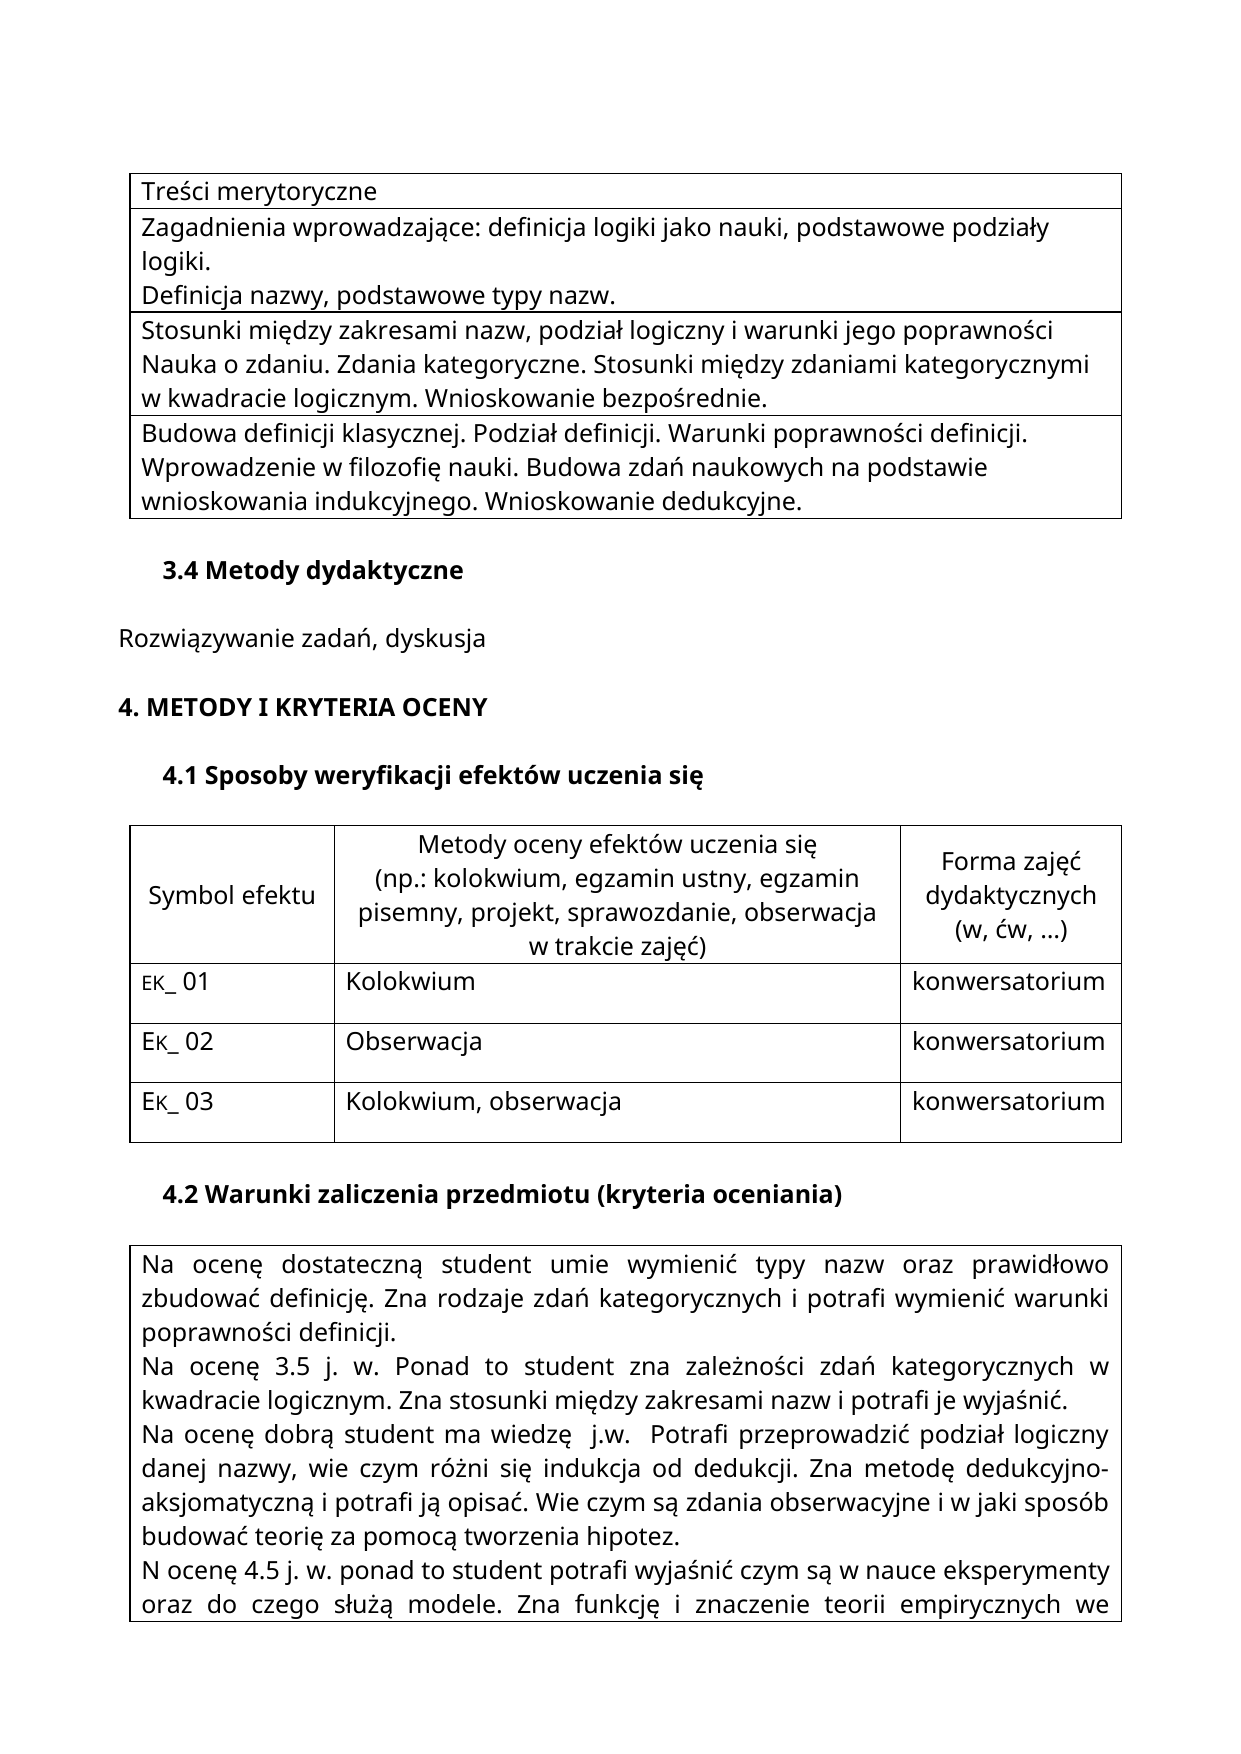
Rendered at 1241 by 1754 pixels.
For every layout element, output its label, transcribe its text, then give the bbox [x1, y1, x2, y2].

table_cell Budowa definicji klasycznej. Podział definicji. Warunki poprawności definicji. Wprowadzenie w filozofię nauki. Budowa zdań naukowych na podstawie wnioskowania indukcyjnego. Wnioskowanie dedukcyjne. [131, 416, 1121, 518]
table_cell Obserwacja [335, 1024, 900, 1082]
table_cell konwersatorium [901, 1024, 1121, 1082]
table_header Forma zajęć dydaktycznych (w, ćw, …) [901, 826, 1121, 963]
table_cell Kolokwium, obserwacja [335, 1083, 900, 1142]
text 4. METODY I KRYTERIA OCENY [118, 689, 1122, 723]
text 4.2 Warunki zaliczenia przedmiotu (kryteria oceniania) [162, 1177, 1122, 1211]
table_header Treści merytoryczne [131, 174, 1121, 208]
table_cell konwersatorium [901, 1083, 1121, 1142]
text 3.4 Metody dydaktyczne [162, 553, 1122, 587]
table_cell ek_ 01 [131, 964, 334, 1022]
table_cell konwersatorium [901, 964, 1121, 1022]
table_cell Zagadnienia wprowadzające: definicja logiki jako nauki, podstawowe podziały logiki. Definicja nazwy, podstawowe typy nazw. [131, 209, 1121, 311]
table_cell Ek_ 03 [131, 1083, 334, 1142]
table_header Metody oceny efektów uczenia się (np.: kolokwium, egzamin ustny, egzamin pisemny, projekt, sprawozdanie, obserwacja w trakcie zajęć) [335, 826, 900, 963]
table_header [131, 1246, 1121, 1621]
table_cell Ek_ 02 [131, 1024, 334, 1082]
table_cell Stosunki między zakresami nazw, podział logiczny i warunki jego poprawności Nauka o zdaniu. Zdania kategoryczne. Stosunki między zdaniami kategorycznymi w kwadracie logicznym. Wnioskowanie bezpośrednie. [131, 313, 1121, 414]
table_cell Kolokwium [335, 964, 900, 1022]
text Rozwiązywanie zadań, dyskusja [118, 621, 1122, 655]
table_header Symbol efektu [131, 826, 334, 963]
text 4.1 Sposoby weryfikacji efektów uczenia się [162, 757, 1122, 791]
